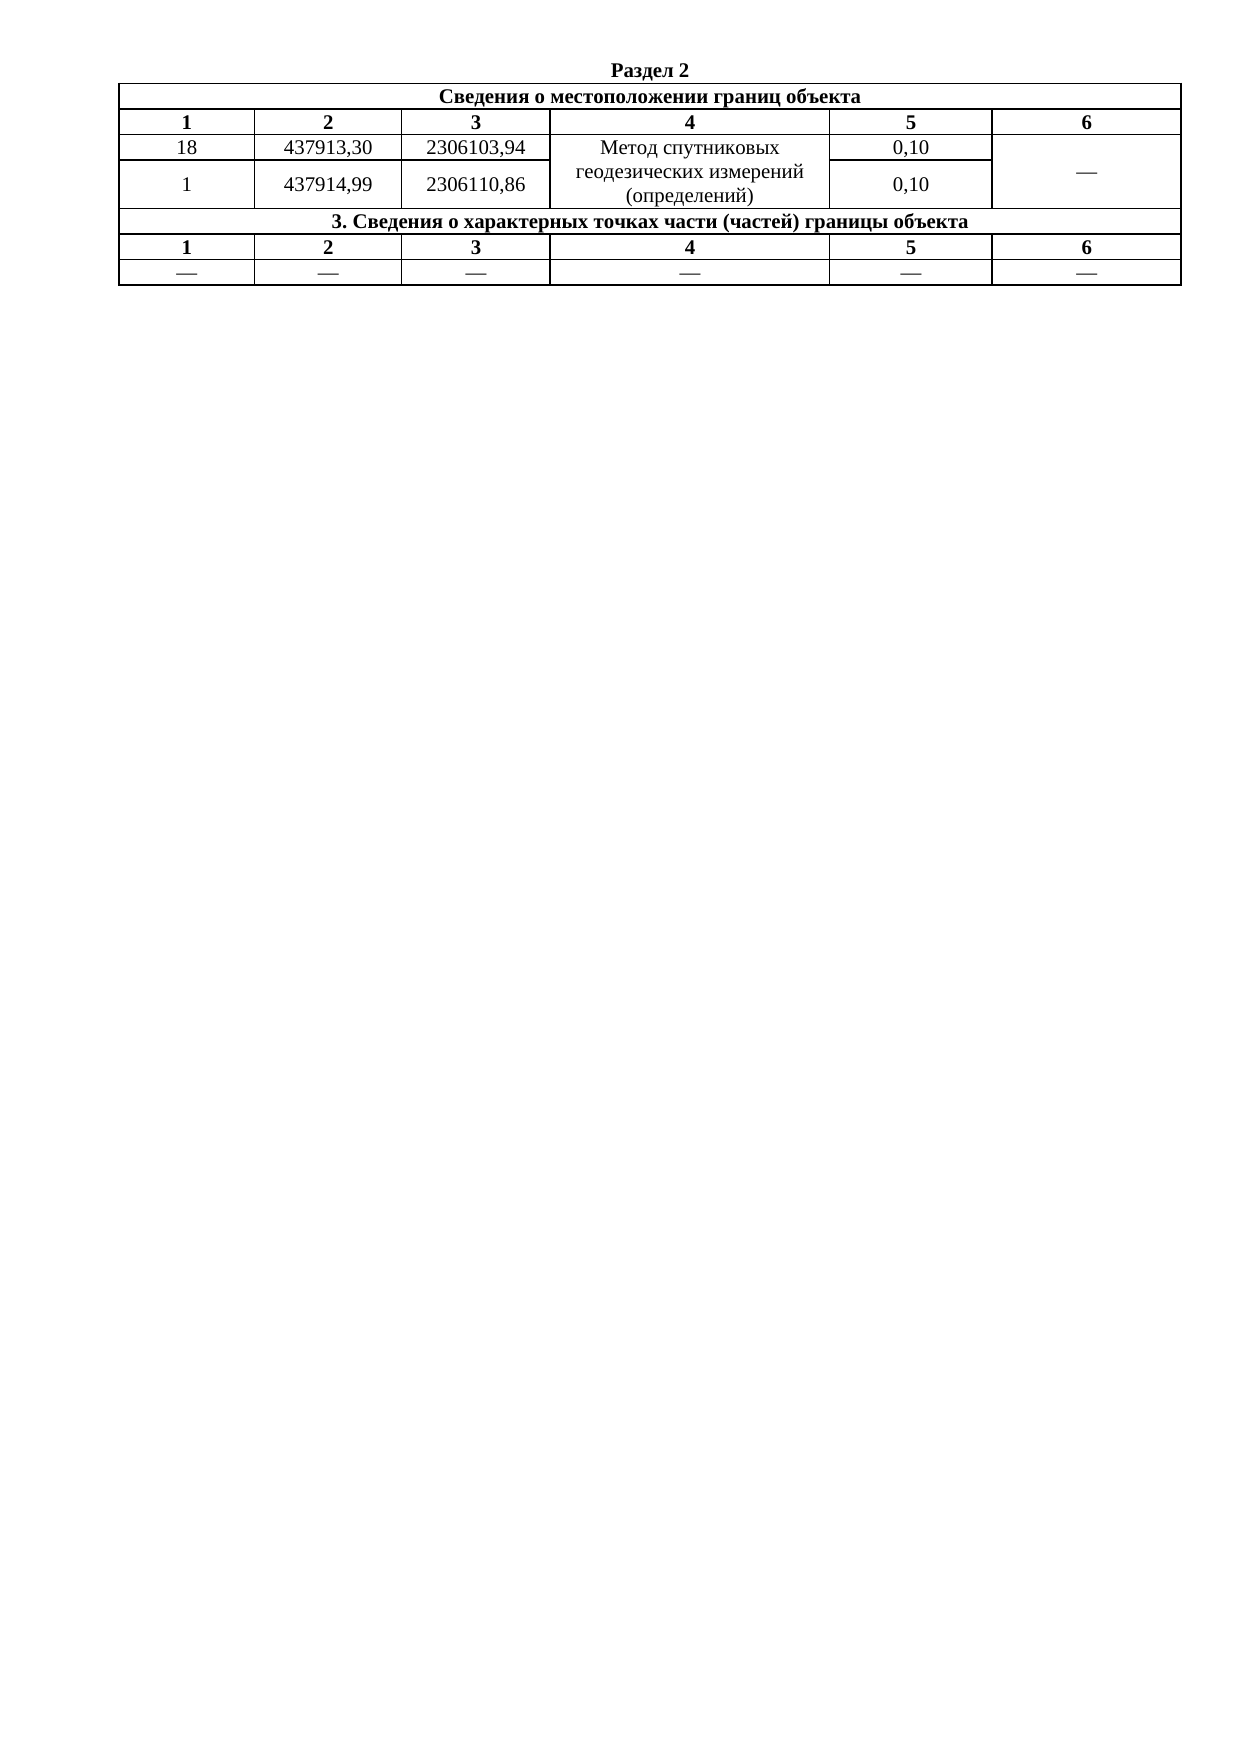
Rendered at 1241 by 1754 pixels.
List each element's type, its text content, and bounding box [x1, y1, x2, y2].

table_cell 0,10 [830, 135, 991, 159]
table_cell — [993, 260, 1180, 284]
table_cell 3. Сведения о характерных точках части (частей) границы объекта [120, 209, 1180, 233]
table_cell 5 [830, 235, 991, 259]
table_cell 3 [402, 235, 549, 259]
table_cell 1 [120, 110, 254, 134]
table_cell — [993, 135, 1180, 207]
table_cell 5 [830, 110, 991, 134]
table_cell 2 [255, 110, 401, 134]
table_cell [119, 286, 1181, 291]
table_cell 4 [551, 235, 829, 259]
table_cell — [551, 260, 829, 284]
table_cell 437913,30 [255, 135, 401, 159]
table_header Раздел 2 [119, 59, 1181, 82]
table_cell 2306110,86 [402, 161, 549, 207]
table_cell 6 [993, 110, 1180, 134]
table_cell — [255, 260, 401, 284]
table_cell — [120, 260, 254, 284]
table_cell 18 [120, 135, 254, 159]
table_cell 3 [402, 110, 549, 134]
table_cell 6 [993, 235, 1180, 259]
table_cell Сведения о местоположении границ объекта [120, 84, 1180, 108]
table_cell 2306103,94 [402, 135, 549, 159]
table_cell — [402, 260, 549, 284]
table_cell 437914,99 [255, 161, 401, 207]
table_cell 4 [551, 110, 829, 134]
table_cell 1 [120, 161, 254, 207]
table_cell Метод спутниковых геодезических измерений (определений) [551, 135, 829, 207]
table_cell 1 [120, 235, 254, 259]
table_cell 2 [255, 235, 401, 259]
table_cell — [830, 260, 991, 284]
table_cell 0,10 [830, 161, 991, 207]
